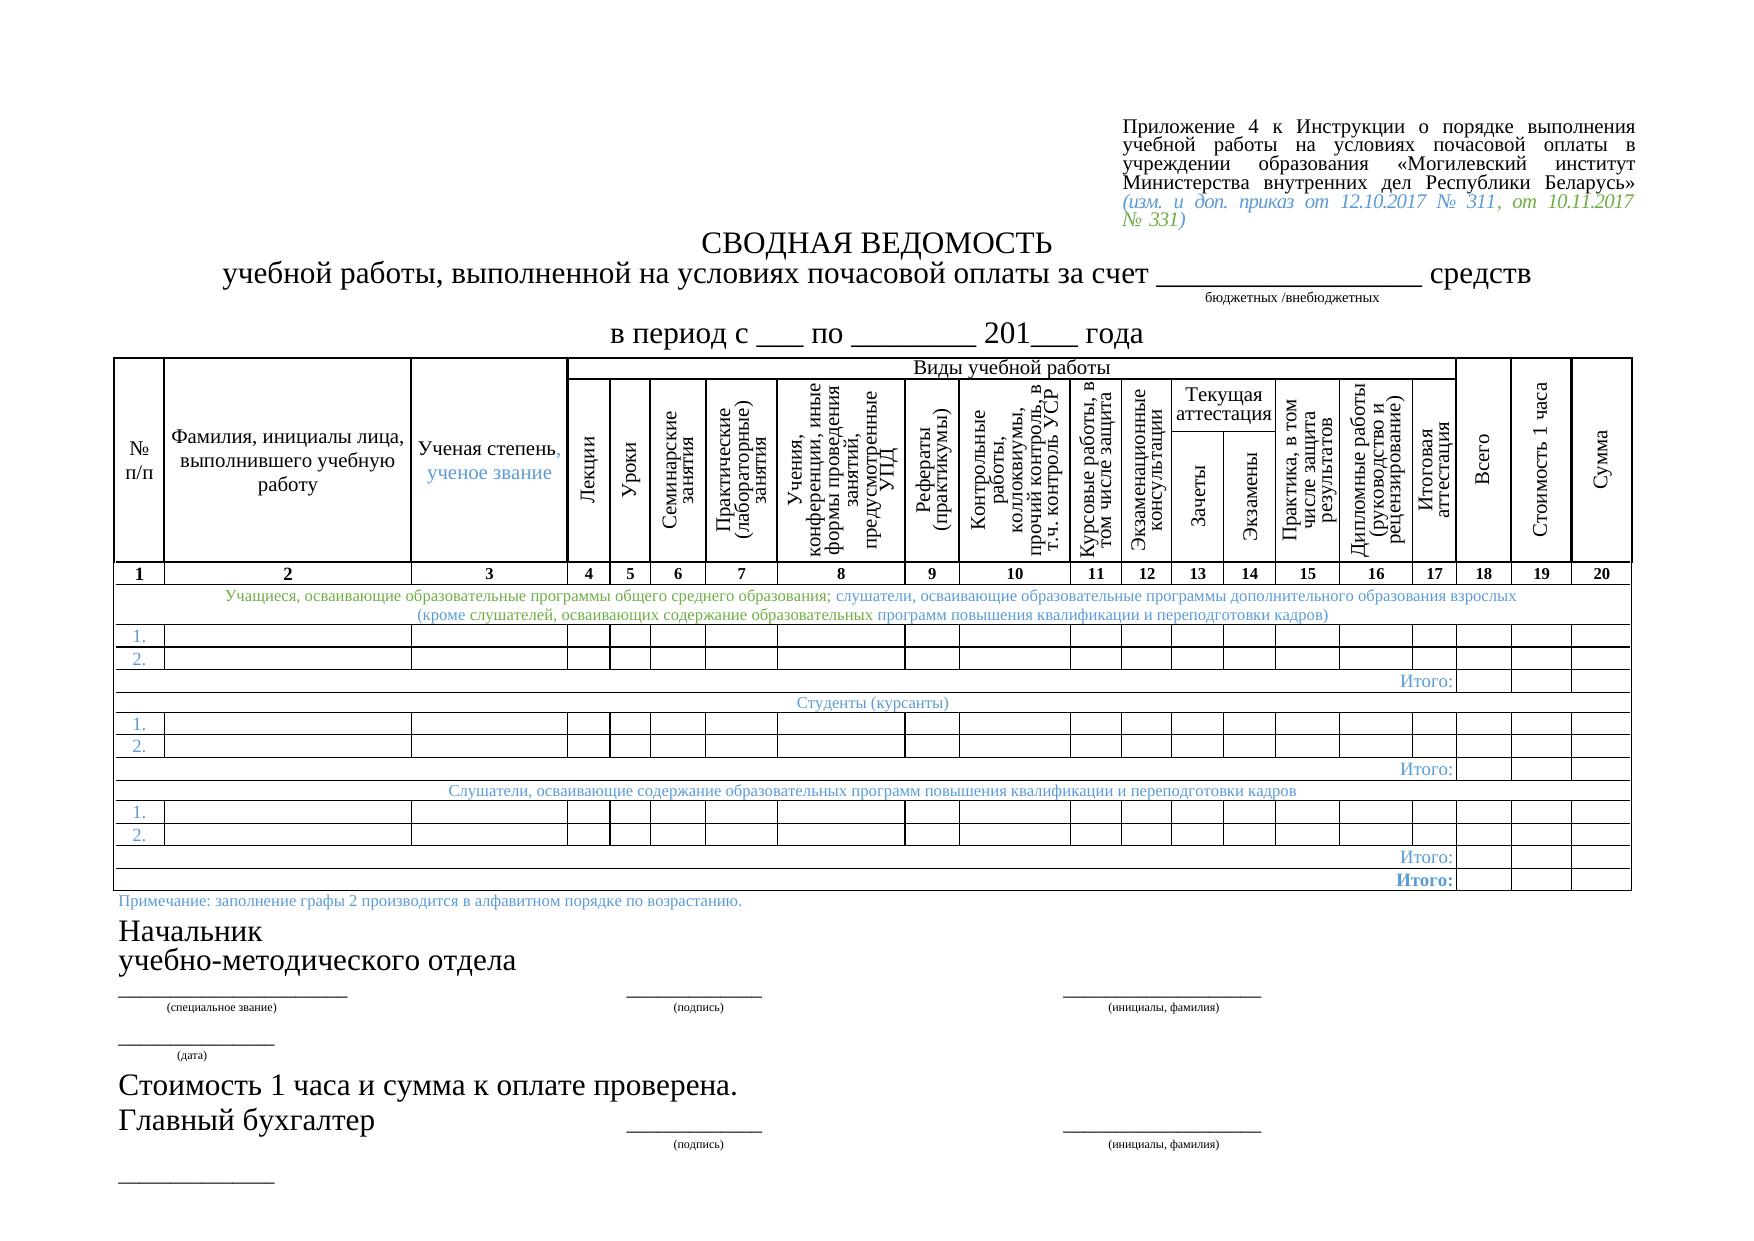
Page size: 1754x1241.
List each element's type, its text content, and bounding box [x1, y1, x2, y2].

text Приложение 4 к Инструкции о порядке выполнения учебной работы на условиях почасовой оплаты в учреждении образования «Могилевский институт Министерства внутренних дел Республики Беларусь» (изм. и доп. приказ от 12.10.2017 № 311, от 10.11.2017 № 331) [1122, 118, 1636, 231]
table_cell [1224, 625, 1275, 646]
table_cell [778, 625, 904, 646]
table_cell [1413, 713, 1456, 734]
table_cell [778, 801, 904, 822]
text в период с ___ по ________ 201___ года [118, 318, 1636, 350]
table_cell [906, 625, 959, 646]
table_cell [706, 648, 777, 669]
table_cell Слушатели, осваивающие содержание образовательных программ повышения квалификации и переподготовки кадров [114, 780, 1631, 800]
table_cell [1340, 625, 1412, 646]
table_cell [1413, 735, 1456, 757]
table_cell Учащиеся, осваивающие образовательные программы общего среднего образования; слушатели, осваивающие образовательные программы дополнительного образования взрослых (кроме слушателей, осваивающих содержание образовательных программ повышения квалификации и переподготовки кадров) [114, 584, 1631, 624]
table_cell [1340, 801, 1412, 822]
table_cell [1340, 648, 1412, 669]
table_cell [412, 735, 567, 757]
table_cell [1512, 670, 1571, 692]
table_cell [1413, 625, 1456, 646]
table_cell [1572, 845, 1631, 868]
table_cell [906, 735, 959, 757]
table_cell Студенты (курсанты) [114, 692, 1631, 712]
table_cell Зачеты [1172, 432, 1223, 561]
table_cell [1572, 757, 1631, 779]
table_cell [1122, 713, 1171, 734]
table_cell [960, 648, 1070, 669]
text учебно-методического отдела [118, 947, 1636, 976]
table_cell 1. [114, 712, 164, 734]
table_cell Итого: [114, 868, 1456, 890]
table_cell [611, 735, 650, 757]
table_cell [611, 648, 650, 669]
table_cell Семинарские занятия [651, 380, 705, 561]
table_cell [568, 625, 609, 646]
text ______________________ _____________ ___________________ [118, 976, 1636, 1000]
table_cell [1276, 824, 1339, 845]
table_cell [1071, 801, 1121, 822]
table_cell Контрольные работы, коллоквиумы, прочий контроль, в т.ч. контроль УСР [960, 380, 1069, 561]
table_cell 2 [165, 563, 411, 584]
table_cell [1572, 734, 1631, 757]
table_cell [1276, 648, 1339, 669]
table_cell Практика, в том числе защита результатов [1276, 380, 1339, 561]
table_cell [1276, 735, 1339, 757]
table_cell [960, 824, 1070, 845]
table_cell 17 [1413, 563, 1456, 584]
table_cell [1071, 713, 1121, 734]
table_header Виды учебной работы [569, 359, 1455, 378]
table_cell [1572, 800, 1631, 822]
table_cell [1457, 846, 1511, 868]
table_cell [1572, 669, 1631, 692]
table_cell Практические (лабораторные) занятия [707, 380, 776, 561]
table_cell [960, 625, 1070, 646]
table_cell [706, 824, 777, 845]
table_cell 20 [1572, 561, 1631, 584]
text (дата) [118, 1048, 1636, 1072]
table_header Стоимость 1 часа [1512, 359, 1570, 561]
table_cell [1457, 824, 1511, 845]
table_cell [412, 625, 567, 646]
table_cell Итоговая аттестация [1413, 380, 1455, 561]
table_cell [1457, 648, 1511, 669]
table_cell [1457, 869, 1511, 890]
table_cell [1224, 648, 1275, 669]
table_cell [568, 735, 609, 757]
table_cell [1276, 801, 1339, 822]
table_cell [1071, 625, 1121, 646]
table_cell [778, 648, 904, 669]
table_cell [778, 735, 904, 757]
table_cell [412, 713, 567, 734]
table_header Сумма [1573, 359, 1631, 561]
table_cell 2. [114, 823, 164, 845]
table_cell [568, 801, 609, 822]
table_cell [960, 713, 1070, 734]
table_cell [651, 735, 705, 757]
table_cell 1 [114, 562, 164, 584]
table_cell Уроки [611, 380, 649, 561]
table_cell [906, 648, 959, 669]
text учебной работы, выполненной на условиях почасовой оплаты за счет _________________ средств [118, 260, 1636, 289]
table_header Фамилия, инициалы лица, выполнившего учебную работу [165, 359, 410, 561]
table_cell Итого: [114, 669, 1456, 692]
table_cell Рефераты (практикумы) [906, 380, 958, 561]
table_cell [906, 713, 959, 734]
table_cell Курсовые работы, в том числе защита [1071, 380, 1121, 561]
table_cell [611, 824, 650, 845]
table_cell [960, 801, 1070, 822]
table_cell [1071, 735, 1121, 757]
table_cell [1224, 713, 1275, 734]
table_cell [1457, 713, 1511, 734]
table_cell [165, 648, 411, 669]
table_cell [568, 648, 609, 669]
table_cell 11 [1071, 563, 1121, 584]
table_cell [1413, 824, 1456, 845]
table_cell 8 [778, 563, 904, 584]
table_cell [1512, 869, 1571, 890]
table_cell [906, 824, 959, 845]
text Стоимость 1 часа и сумма к оплате проверена. [118, 1072, 1636, 1101]
table_cell [1572, 646, 1631, 669]
table_cell [1340, 713, 1412, 734]
table_cell Итого: [114, 845, 1456, 868]
table_cell [611, 713, 650, 734]
text бюджетных /внебюджетных [1152, 289, 1432, 318]
table_cell [568, 824, 609, 845]
table_cell [1172, 735, 1223, 757]
table_cell [1172, 801, 1223, 822]
table_cell [1276, 713, 1339, 734]
table_cell [1457, 625, 1511, 646]
table_cell [1572, 823, 1631, 845]
table_cell 4 [568, 563, 609, 584]
table_cell [412, 648, 567, 669]
table_cell [1512, 713, 1571, 734]
table_cell [1071, 648, 1121, 669]
table_cell [706, 713, 777, 734]
table_cell [1340, 824, 1412, 845]
table_cell [1457, 735, 1511, 757]
table_cell [1413, 648, 1456, 669]
table_cell [611, 801, 650, 822]
table_cell Текущая аттестация [1172, 380, 1275, 431]
table_cell 2. [114, 646, 164, 669]
table_cell [1122, 735, 1171, 757]
table_cell [1512, 801, 1571, 822]
table_cell [651, 801, 705, 822]
table_cell [165, 713, 411, 734]
table_cell [1413, 801, 1456, 822]
text СВОДНАЯ ВЕДОМОСТЬ [118, 231, 1636, 260]
text _______________ [118, 1024, 1636, 1048]
table_cell 9 [906, 563, 959, 584]
table_cell 7 [706, 563, 777, 584]
table_cell [1122, 648, 1171, 669]
table_cell [1512, 824, 1571, 845]
text (специальное звание) (подпись) (инициалы, фамилия) [118, 1000, 1636, 1024]
table_cell Экзамены [1224, 432, 1275, 561]
table_cell [1340, 735, 1412, 757]
table_cell 6 [651, 563, 705, 584]
table_cell 19 [1512, 563, 1571, 584]
table_cell [706, 801, 777, 822]
table_cell [706, 735, 777, 757]
table_cell [1071, 824, 1121, 845]
table_cell 1. [114, 800, 164, 822]
table_cell [778, 713, 904, 734]
text (подпись) (инициалы, фамилия) [118, 1137, 1636, 1161]
table_cell [1172, 625, 1223, 646]
table_cell [651, 648, 705, 669]
table_cell [651, 824, 705, 845]
table_cell [778, 824, 904, 845]
table_cell [1172, 713, 1223, 734]
table_cell [1457, 801, 1511, 822]
table_cell 3 [412, 563, 567, 584]
table_header № п/п [115, 359, 163, 561]
table_cell [1457, 758, 1511, 779]
table_cell [1224, 801, 1275, 822]
table_cell [165, 801, 411, 822]
table_header Ученая степень, ученое звание [412, 359, 566, 561]
table_cell [1572, 624, 1631, 646]
table_cell [1572, 712, 1631, 734]
table_cell 16 [1340, 563, 1412, 584]
table_cell Учения, конференции, иные формы проведения занятий, предусмотренные УПД [778, 380, 904, 561]
table_cell [1224, 824, 1275, 845]
table_cell [611, 625, 650, 646]
table_cell [960, 735, 1070, 757]
table_cell 15 [1276, 563, 1339, 584]
table_cell [1122, 801, 1171, 822]
table_cell [1122, 625, 1171, 646]
table_cell 2. [114, 734, 164, 757]
table_cell [165, 735, 411, 757]
table_cell [1512, 735, 1571, 757]
table_cell [165, 625, 411, 646]
table_cell [412, 801, 567, 822]
text _______________ [118, 1161, 1636, 1186]
table_cell [165, 824, 411, 845]
table_cell 13 [1172, 563, 1223, 584]
table_cell 5 [611, 563, 650, 584]
table_cell [1172, 648, 1223, 669]
table_cell Лекции [569, 380, 609, 561]
table_cell 14 [1224, 563, 1275, 584]
table_cell [1512, 648, 1571, 669]
table_cell Экзаменационные консультации [1122, 380, 1171, 561]
text Начальник [118, 918, 1636, 947]
table_cell [651, 625, 705, 646]
table_cell 12 [1122, 563, 1171, 584]
table_cell [1512, 625, 1571, 646]
table_cell 18 [1457, 563, 1511, 584]
table_cell [568, 713, 609, 734]
table_cell 10 [960, 563, 1070, 584]
table_cell [651, 713, 705, 734]
table_cell [1224, 735, 1275, 757]
table_header Всего [1457, 359, 1510, 561]
table_cell [1512, 758, 1571, 779]
table_cell [412, 824, 567, 845]
table_cell [1276, 625, 1339, 646]
table_cell [1172, 824, 1223, 845]
text Главный бухгалтер _____________ ___________________ [118, 1101, 1636, 1137]
table_cell [906, 801, 959, 822]
table_cell [1122, 824, 1171, 845]
table_cell [706, 625, 777, 646]
text Примечание: заполнение графы 2 производится в алфавитном порядке по возрастанию. [118, 891, 1636, 910]
table_cell Итого: [114, 757, 1456, 779]
table_cell [1457, 670, 1511, 692]
table_cell [1512, 846, 1571, 868]
table_cell [1572, 868, 1631, 890]
table_cell Дипломные работы (руководство и рецензирование) [1340, 380, 1412, 561]
table_cell 1. [114, 624, 164, 646]
